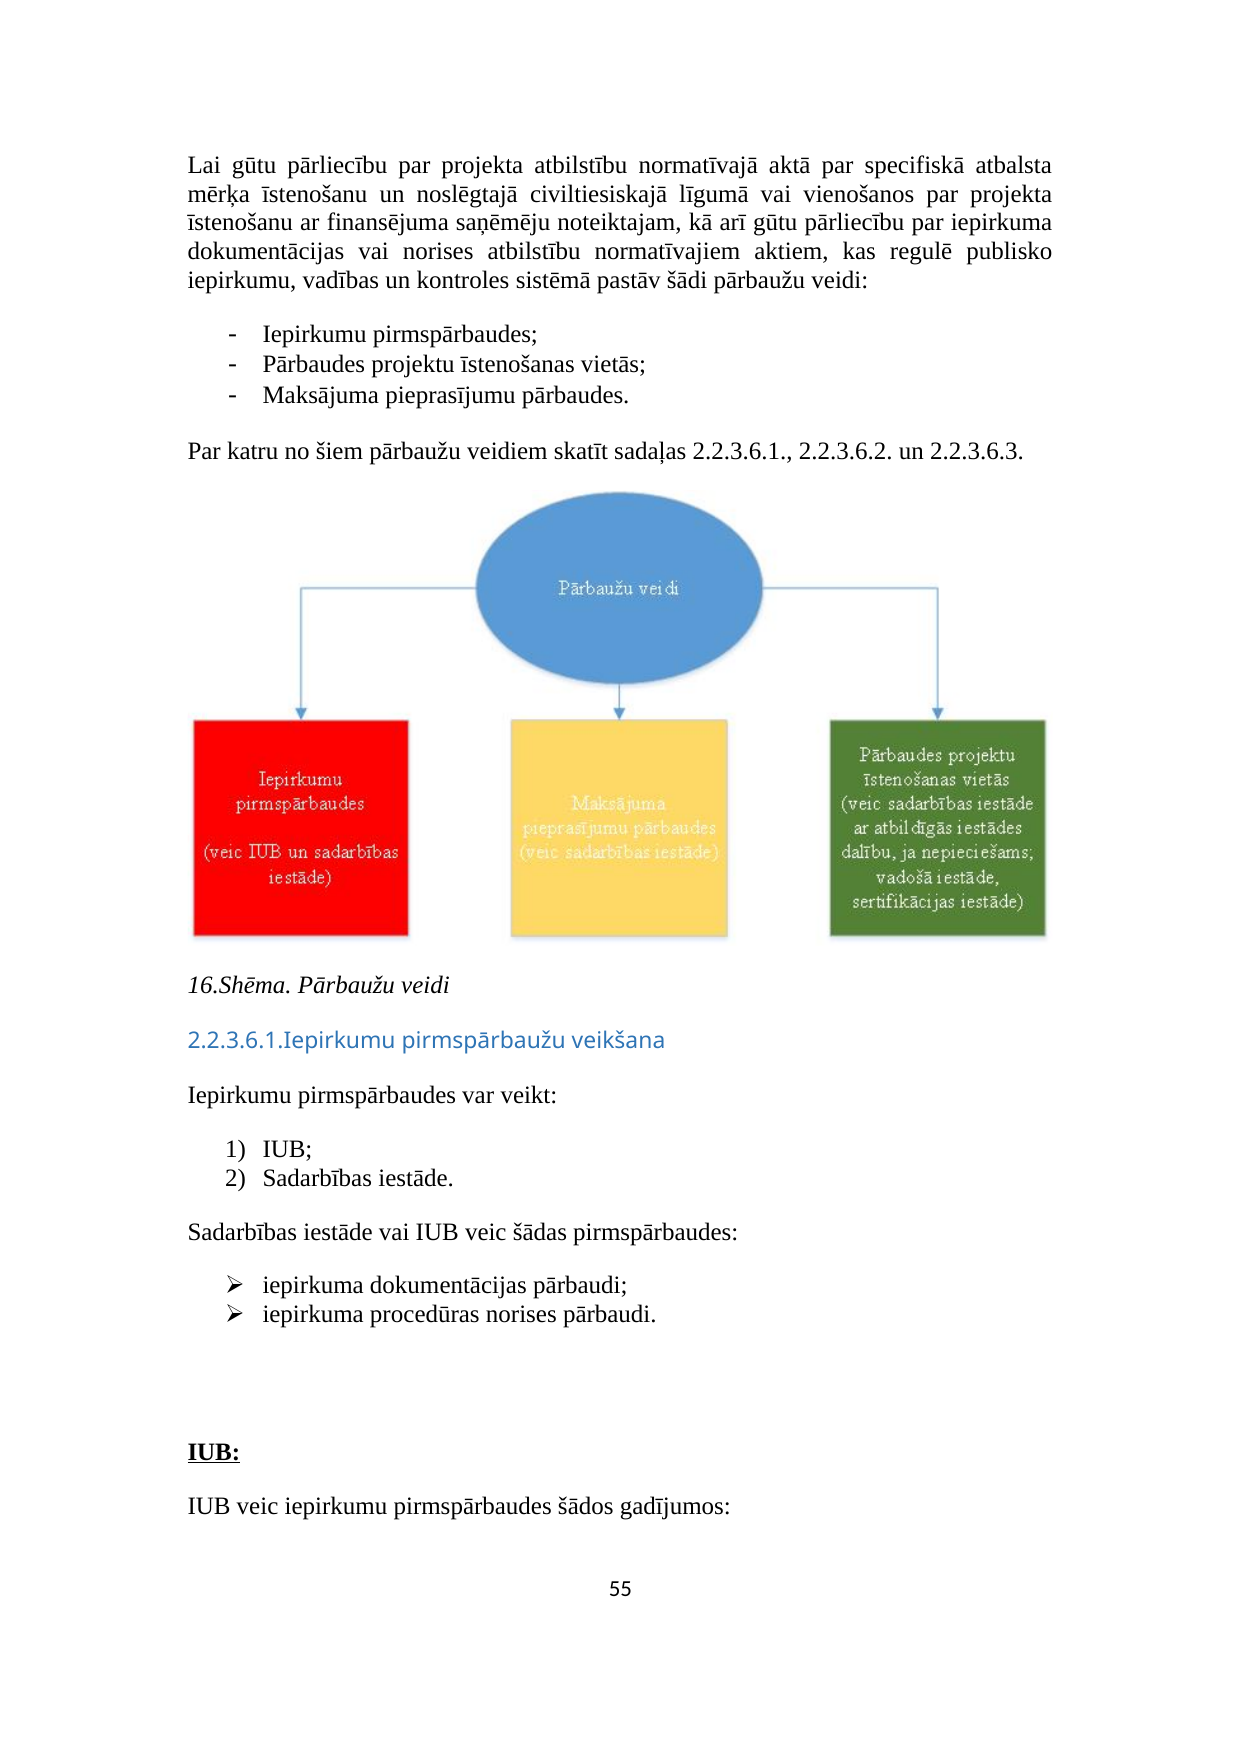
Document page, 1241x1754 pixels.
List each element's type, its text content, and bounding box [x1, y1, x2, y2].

subtitle 2.2.3.6.1.Iepirkumu pirmspārbaužu veikšana [187, 1024, 1053, 1055]
text Par katru no šiem pārbaužu veidiem skatīt sadaļas 2.2.3.6.1., 2.2.3.6.2. un 2.2.3.6.3. [187, 436, 1053, 465]
text Iepirkumu pirmspārbaudes var veikt: [187, 1080, 1053, 1109]
list Maksājuma pieprasījumu pārbaudes. [225, 380, 1053, 411]
text IUB: [187, 1437, 1053, 1466]
list iepirkuma procedūras norises pārbaudi. [225, 1299, 1053, 1328]
list Pārbaudes projektu īstenošanas vietās; [225, 349, 1053, 380]
text Lai gūtu pārliecību par projekta atbilstību normatīvajā aktā par specifiskā atbalsta mērķa īstenošanu un noslēgtajā civiltiesiskajā līgumā vai vienošanos par projekta īstenošanu ar finansējuma saņēmēju noteiktajam, kā arī gūtu pārliecību par iepirkuma dokumentācijas vai norises atbilstību normatīvajiem aktiem, kas regulē publisko iepirkumu, vadības un kontroles sistēmā pastāv šādi pārbaužu veidi: [187, 150, 1053, 294]
picture [187, 490, 1053, 946]
list Sadarbības iestāde. [225, 1163, 1053, 1192]
list iepirkuma dokumentācijas pārbaudi; [225, 1270, 1053, 1299]
list IUB; [225, 1134, 1053, 1163]
text Sadarbības iestāde vai IUB veic šādas pirmspārbaudes: [187, 1217, 1053, 1245]
text IUB veic iepirkumu pirmspārbaudes šādos gadījumos: [187, 1491, 1053, 1519]
list Iepirkumu pirmspārbaudes; [225, 319, 1053, 349]
text 16.Shēma. Pārbaužu veidi [187, 970, 1053, 999]
